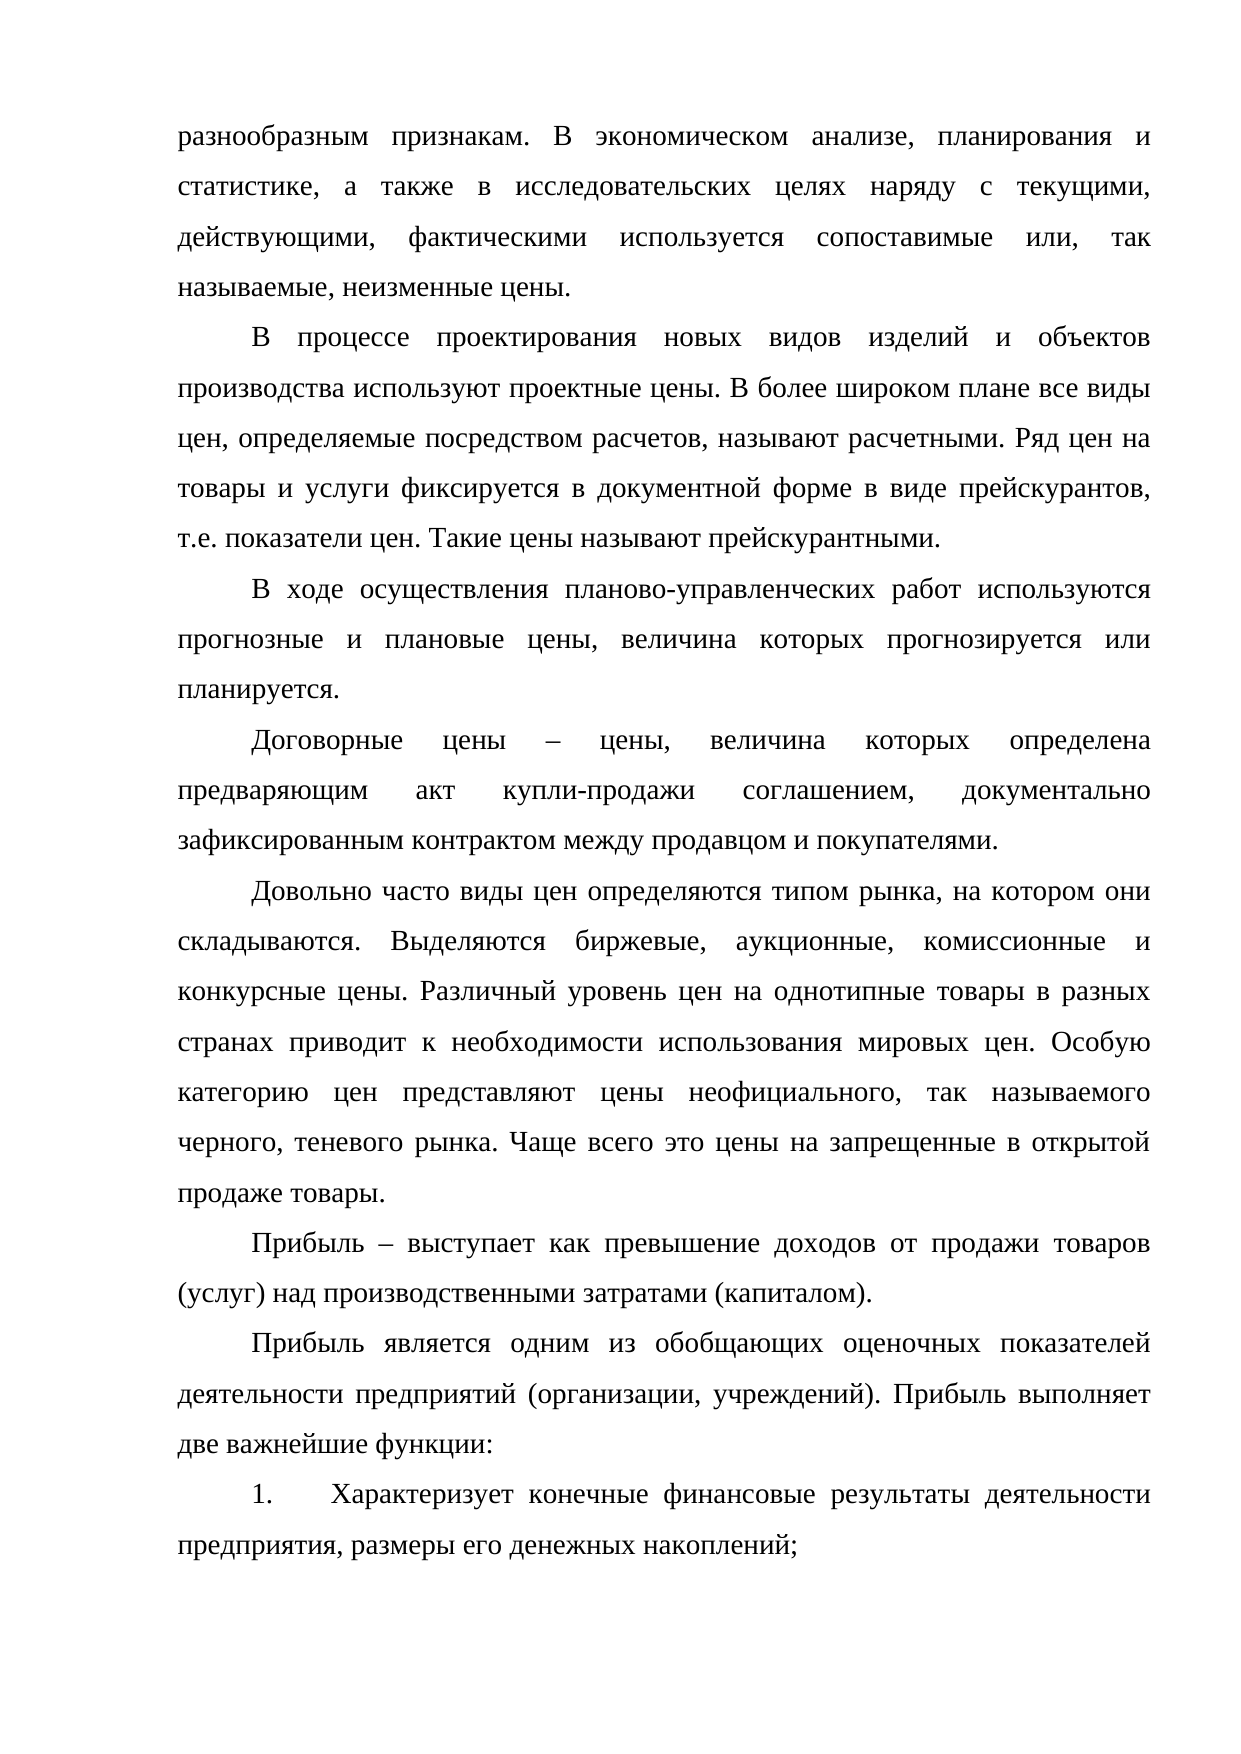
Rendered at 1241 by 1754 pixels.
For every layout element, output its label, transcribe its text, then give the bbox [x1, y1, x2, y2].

text Договорные цены – цены, величина которых определена предваряющим акт купли-продажи соглашением, документально зафиксированным контрактом между продавцом и покупателями. [177, 722, 1152, 856]
text Довольно часто виды цен определяются типом рынка, на котором они складываются. Выделяются биржевые, аукционные, комиссионные и конкурсные цены. Различный уровень цен на однотипные товары в разных странах приводит к необходимости использования мировых цен. Особую категорию цен представляют цены неофициального, так называемого черного, теневого рынка. Чаще всего это цены на запрещенные в открытой продаже товары. [177, 873, 1152, 1208]
text Прибыль является одним из обобщающих оценочных показателей деятельности предприятий (организации, учреждений). Прибыль выполняет две важнейшие функции: [177, 1326, 1152, 1460]
text В процессе проектирования новых видов изделий и объектов производства используют проектные цены. В более широком плане все виды цен, определяемые посредством расчетов, называют расчетными. Ряд цен на товары и услуги фиксируется в документной форме в виде прейскурантов, т.е. показатели цен. Такие цены называют прейскурантными. [177, 319, 1152, 554]
text В ходе осуществления планово-управленческих работ используются прогнозные и плановые цены, величина которых прогнозируется или планируется. [177, 571, 1152, 705]
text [177, 118, 1152, 303]
text Прибыль – выступает как превышение доходов от продажи товаров (услуг) над производственными затратами (капиталом). [177, 1225, 1152, 1309]
list Характеризует конечные финансовые результаты деятельности предприятия, размеры его денежных накоплений; [177, 1477, 1152, 1560]
